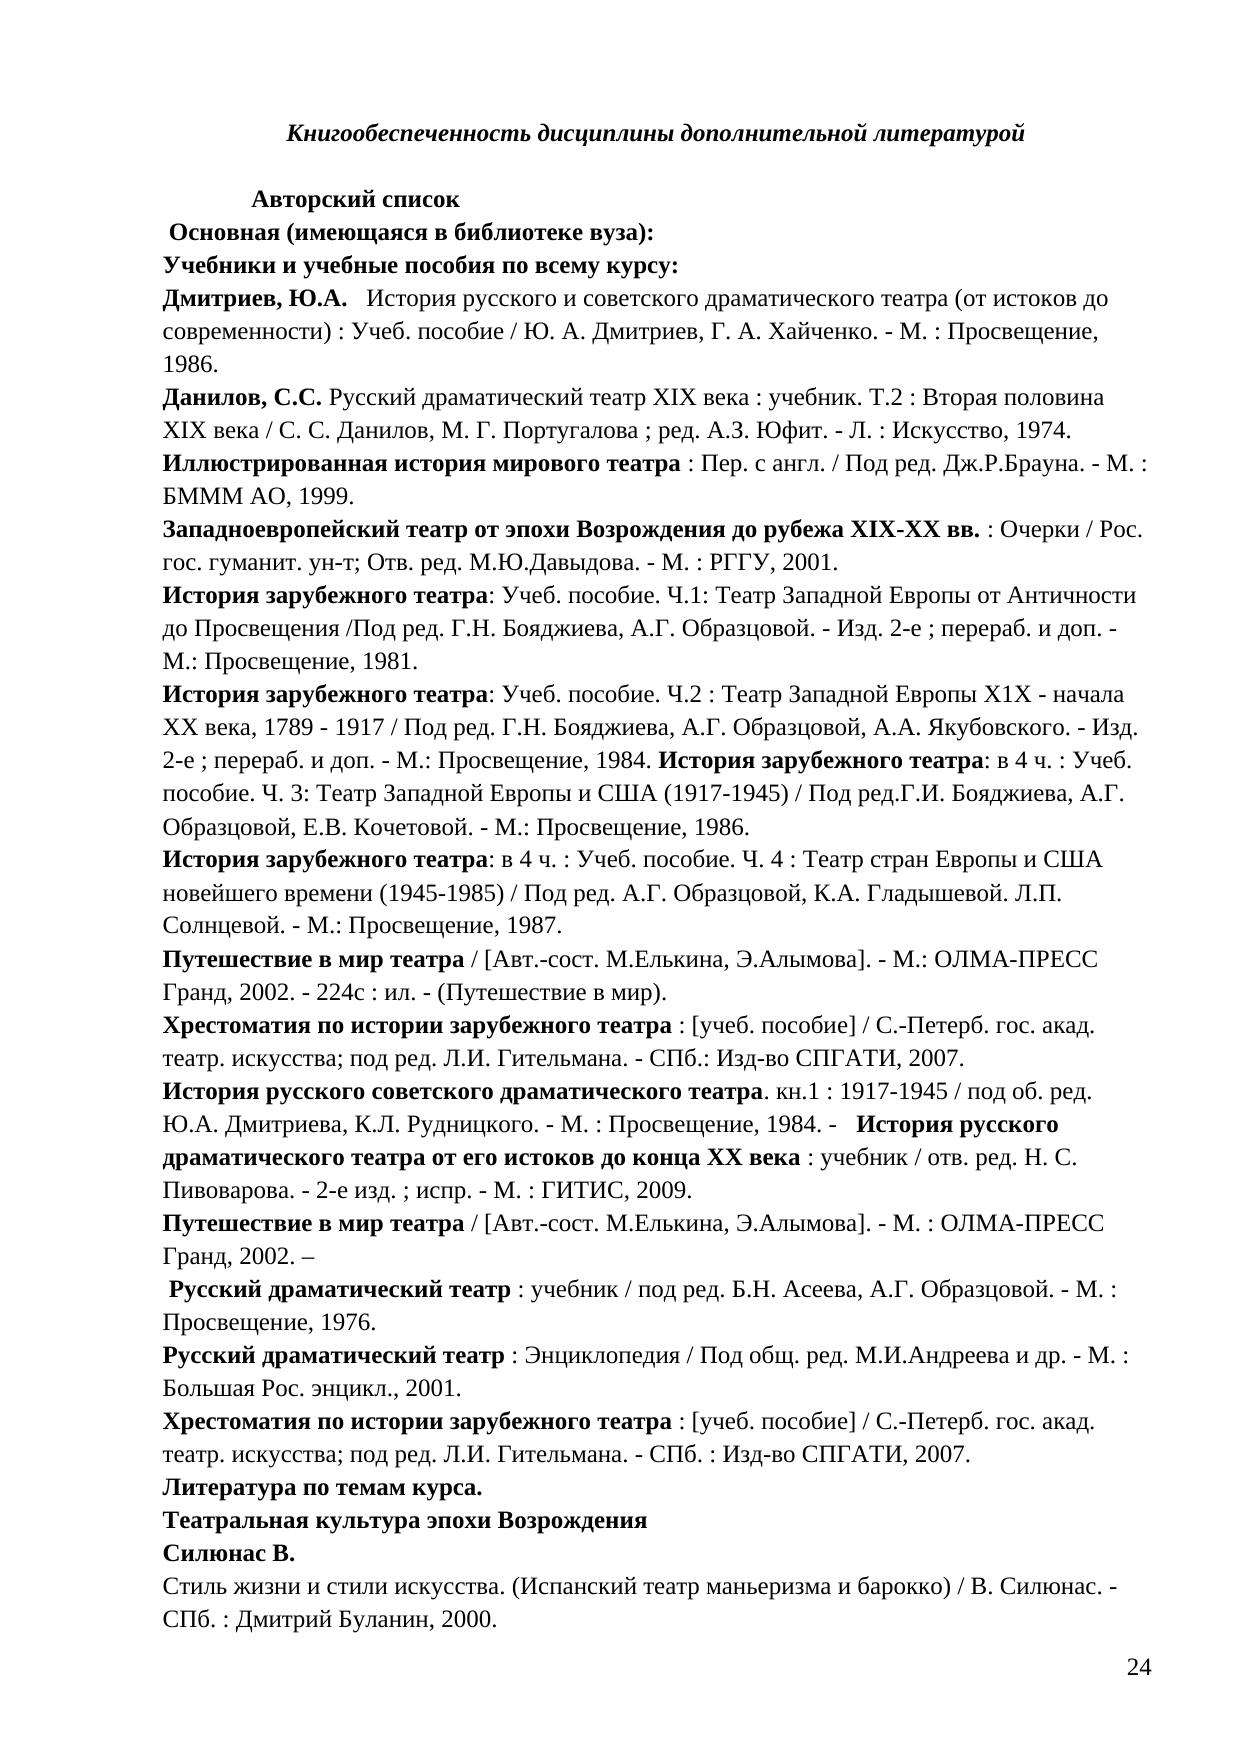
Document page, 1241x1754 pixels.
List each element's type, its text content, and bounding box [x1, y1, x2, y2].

text Авторский список [162, 184, 1152, 213]
text Иллюстрированная история мирового театра : Пер. с англ. / Под ред. Дж.Р.Брауна. - М. : БМММ АО, 1999. [162, 448, 1152, 510]
text История русского советского драматического театра. кн.1 : 1917-1945 / под об. ред. Ю.А. Дмитриева, К.Л. Рудницкого. - М. : Просвещение, 1984. - История русского драматического театра от его истоков до конца ХХ века : учебник / отв. ред. Н. С. Пивоварова. - 2-е изд. ; испр. - М. : ГИТИС, 2009. [162, 1076, 1152, 1203]
text История зарубежного театра: в 4 ч. : Учеб. пособие. Ч. 4 : Театр стран Европы и США новейшего времени (1945-1985) / Под ред. А.Г. Образцовой, К.А. Гладышевой. Л.П. Солнцевой. - М.: Просвещение, 1987. [162, 844, 1152, 939]
text Книгообеспеченность дисциплины дополнительной литературой [162, 118, 1152, 147]
text Дмитриев, Ю.А. История русского и советского драматического театра (от истоков до современности) : Учеб. пособие / Ю. А. Дмитриев, Г. А. Хайченко. - М. : Просвещение, 1986. [162, 283, 1152, 378]
text Хрестоматия по истории зарубежного театра : [учеб. пособие] / С.-Петерб. гос. акад. театр. искусства; под ред. Л.И. Гительмана. - СПб.: Изд-во СПГАТИ, 2007. [162, 1010, 1152, 1071]
text Учебники и учебные пособия по всему курсу: [162, 250, 1152, 279]
text Русский драматический театр : Энциклопедия / Под общ. ред. М.И.Андреева и др. - М. : Большая Рос. энцикл., 2001. [162, 1340, 1152, 1402]
text История зарубежного театра: Учеб. пособие. Ч.2 : Театр Западной Европы Х1Х - начала ХХ века, 1789 - 1917 / Под ред. Г.Н. Бояджиева, А.Г. Образцовой, А.А. Якубовского. - Изд. 2-е ; перераб. и доп. - М.: Просвещение, 1984. История зарубежного театра: в 4 ч. : Учеб. пособие. Ч. 3: Театр Западной Европы и США (1917-1945) / Под ред.Г.И. Бояджиева, А.Г. Образцовой, Е.В. Кочетовой. - М.: Просвещение, 1986. [162, 679, 1152, 840]
text Театральная культура эпохи Возрождения [162, 1505, 1152, 1534]
text Западноевропейский театр от эпохи Возрождения до рубежа ХIХ-ХХ вв. : Очерки / Рос. гос. гуманит. ун-т; Отв. ред. М.Ю.Давыдова. - М. : РГГУ, 2001. [162, 514, 1152, 576]
text Хрестоматия по истории зарубежного театра : [учеб. пособие] / С.-Петерб. гос. акад. театр. искусства; под ред. Л.И. Гительмана. - СПб. : Изд-во СПГАТИ, 2007. [162, 1406, 1152, 1468]
text История зарубежного театра: Учеб. пособие. Ч.1: Театр Западной Европы от Античности до Просвещения /Под ред. Г.Н. Бояджиева, А.Г. Образцовой. - Изд. 2-е ; перераб. и доп. - М.: Просвещение, 1981. [162, 580, 1152, 675]
text Русский драматический театр : учебник / под ред. Б.Н. Асеева, А.Г. Образцовой. - М. : Просвещение, 1976. [162, 1274, 1152, 1336]
text Литература по темам курса. [162, 1472, 1152, 1501]
text Путешествие в мир театра / [Авт.-сост. М.Елькина, Э.Алымова]. - М.: ОЛМА-ПРЕСС Гранд, 2002. - 224с : ил. - (Путешествие в мир). [162, 944, 1152, 1005]
text Данилов, С.С. Русский драматический театр XIX века : учебник. Т.2 : Вторая половина XIX века / С. С. Данилов, М. Г. Португалова ; ред. А.З. Юфит. - Л. : Искусство, 1974. [162, 382, 1152, 444]
text Путешествие в мир театра / [Авт.-сост. М.Елькина, Э.Алымова]. - М. : ОЛМА-ПРЕСС Гранд, 2002. – [162, 1208, 1152, 1269]
text Основная (имеющаяся в библиотеке вуза): [162, 217, 1152, 246]
text Силюнас В. Стиль жизни и стили искусства. (Испанский театр маньеризма и барокко) / В. Силюнас. - СПб. : Дмитрий Буланин, 2000. [162, 1538, 1152, 1633]
